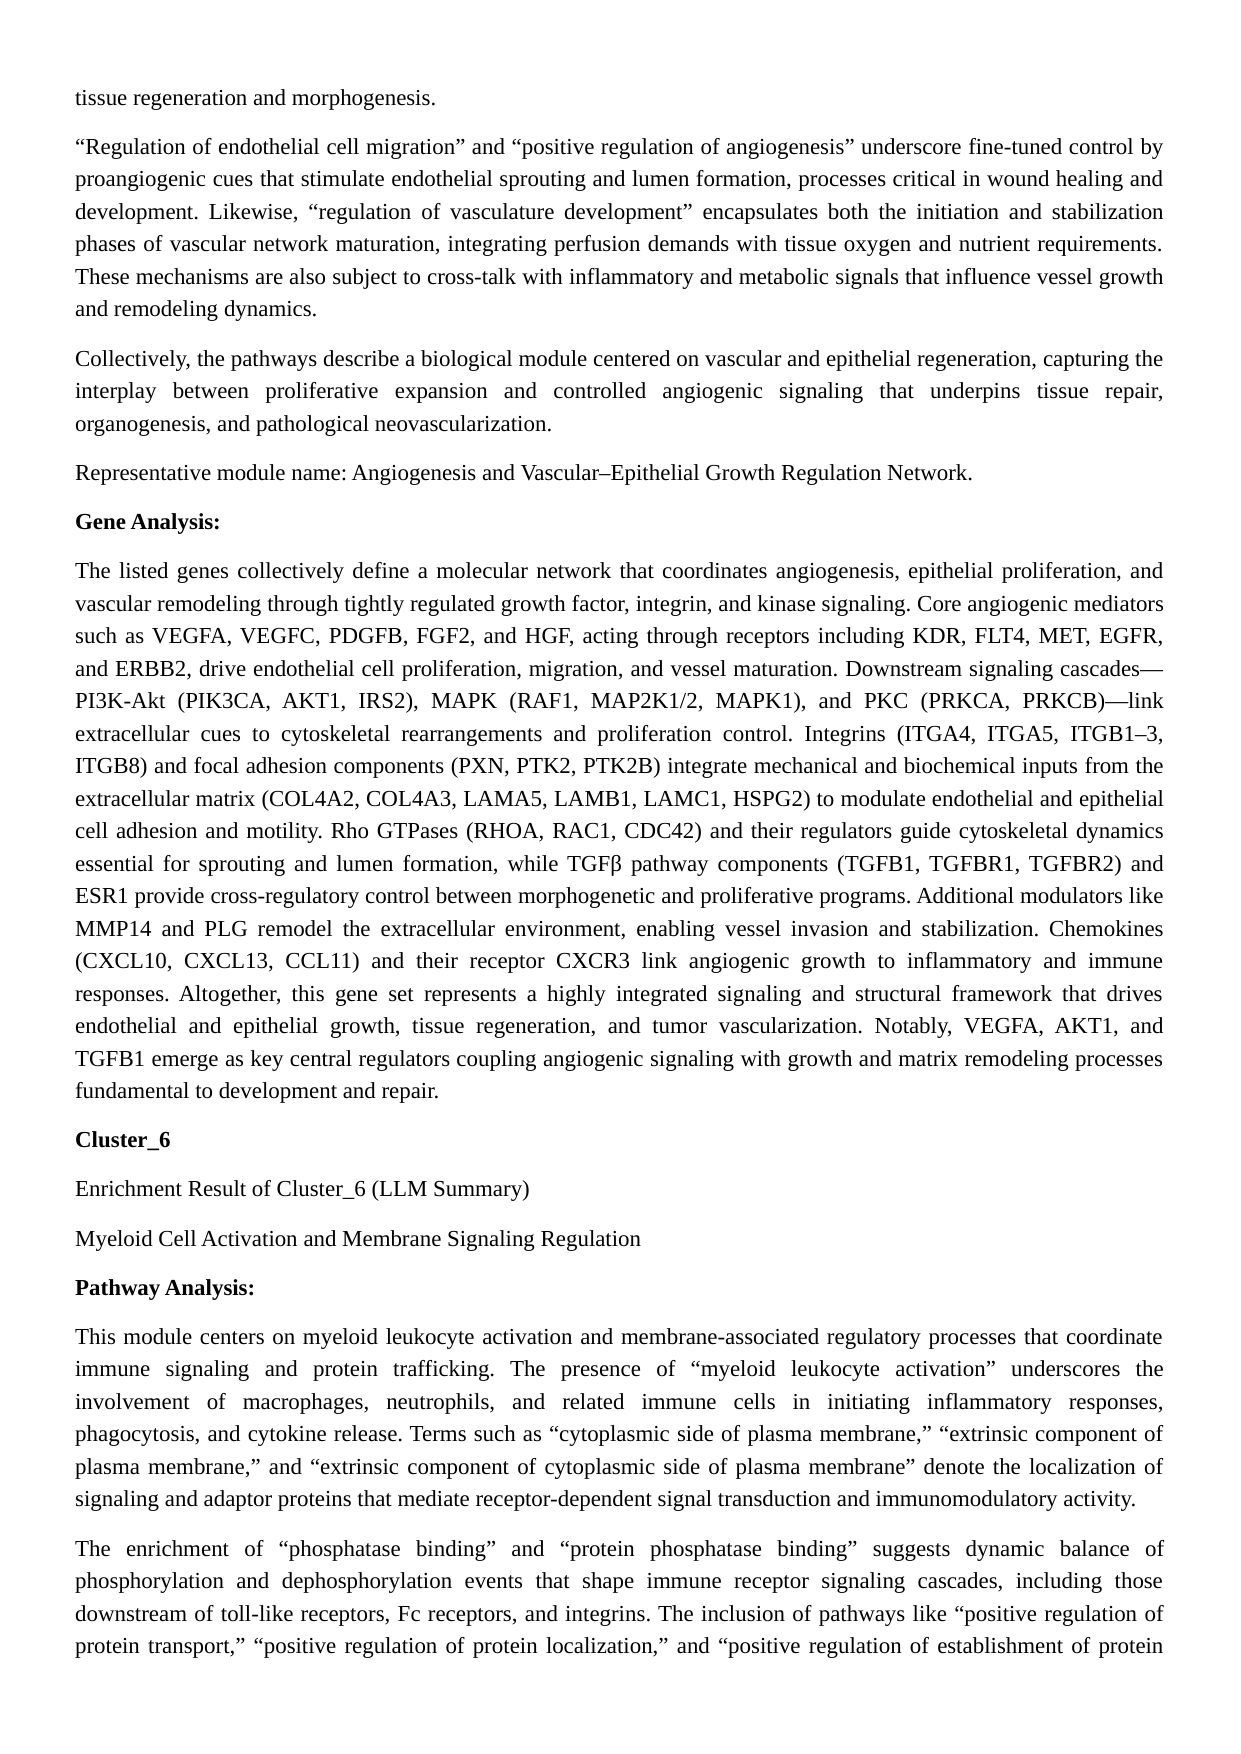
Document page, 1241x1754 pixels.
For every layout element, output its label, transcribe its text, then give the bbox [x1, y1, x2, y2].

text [75, 1532, 1165, 1662]
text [75, 81, 1165, 113]
text Enrichment Result of Cluster_6 (LLM Summary) [75, 1172, 1165, 1205]
text “Regulation of endothelial cell migration” and “positive regulation of angiogenesis” underscore fine-tuned control by proangiogenic cues that stimulate endothelial sprouting and lumen formation, processes critical in wound healing and development. Likewise, “regulation of vasculature development” encapsulates both the initiation and stabilization phases of vascular network maturation, integrating perfusion demands with tissue oxygen and nutrient requirements. These mechanisms are also subject to cross-talk with inflammatory and metabolic signals that influence vessel growth and remodeling dynamics. [75, 130, 1165, 325]
text Representative module name: Angiogenesis and Vascular–Epithelial Growth Regulation Network. [75, 456, 1165, 488]
text Cluster_6 [75, 1123, 1165, 1156]
text Pathway Analysis: [75, 1271, 1165, 1303]
text Myeloid Cell Activation and Membrane Signaling Regulation [75, 1222, 1165, 1254]
text Gene Analysis: [75, 505, 1165, 537]
text The listed genes collectively define a molecular network that coordinates angiogenesis, epithelial proliferation, and vascular remodeling through tightly regulated growth factor, integrin, and kinase signaling. Core angiogenic mediators such as VEGFA, VEGFC, PDGFB, FGF2, and HGF, acting through receptors including KDR, FLT4, MET, EGFR, and ERBB2, drive endothelial cell proliferation, migration, and vessel maturation. Downstream signaling cascades—PI3K-Akt (PIK3CA, AKT1, IRS2), MAPK (RAF1, MAP2K1/2, MAPK1), and PKC (PRKCA, PRKCB)—link extracellular cues to cytoskeletal rearrangements and proliferation control. Integrins (ITGA4, ITGA5, ITGB1–3, ITGB8) and focal adhesion components (PXN, PTK2, PTK2B) integrate mechanical and biochemical inputs from the extracellular matrix (COL4A2, COL4A3, LAMA5, LAMB1, LAMC1, HSPG2) to modulate endothelial and epithelial cell adhesion and motility. Rho GTPases (RHOA, RAC1, CDC42) and their regulators guide cytoskeletal dynamics essential for sprouting and lumen formation, while TGFβ pathway components (TGFB1, TGFBR1, TGFBR2) and ESR1 provide cross-regulatory control between morphogenetic and proliferative programs. Additional modulators like MMP14 and PLG remodel the extracellular environment, enabling vessel invasion and stabilization. Chemokines (CXCL10, CXCL13, CCL11) and their receptor CXCR3 link angiogenic growth to inflammatory and immune responses. Altogether, this gene set represents a highly integrated signaling and structural framework that drives endothelial and epithelial growth, tissue regeneration, and tumor vascularization. Notably, VEGFA, AKT1, and TGFB1 emerge as key central regulators coupling angiogenic signaling with growth and matrix remodeling processes fundamental to development and repair. [75, 554, 1165, 1107]
text Collectively, the pathways describe a biological module centered on vascular and epithelial regeneration, capturing the interplay between proliferative expansion and controlled angiogenic signaling that underpins tissue repair, organogenesis, and pathological neovascularization. [75, 342, 1165, 439]
text This module centers on myeloid leukocyte activation and membrane-associated regulatory processes that coordinate immune signaling and protein trafficking. The presence of “myeloid leukocyte activation” underscores the involvement of macrophages, neutrophils, and related immune cells in initiating inflammatory responses, phagocytosis, and cytokine release. Terms such as “cytoplasmic side of plasma membrane,” “extrinsic component of plasma membrane,” and “extrinsic component of cytoplasmic side of plasma membrane” denote the localization of signaling and adaptor proteins that mediate receptor-dependent signal transduction and immunomodulatory activity. [75, 1320, 1165, 1515]
